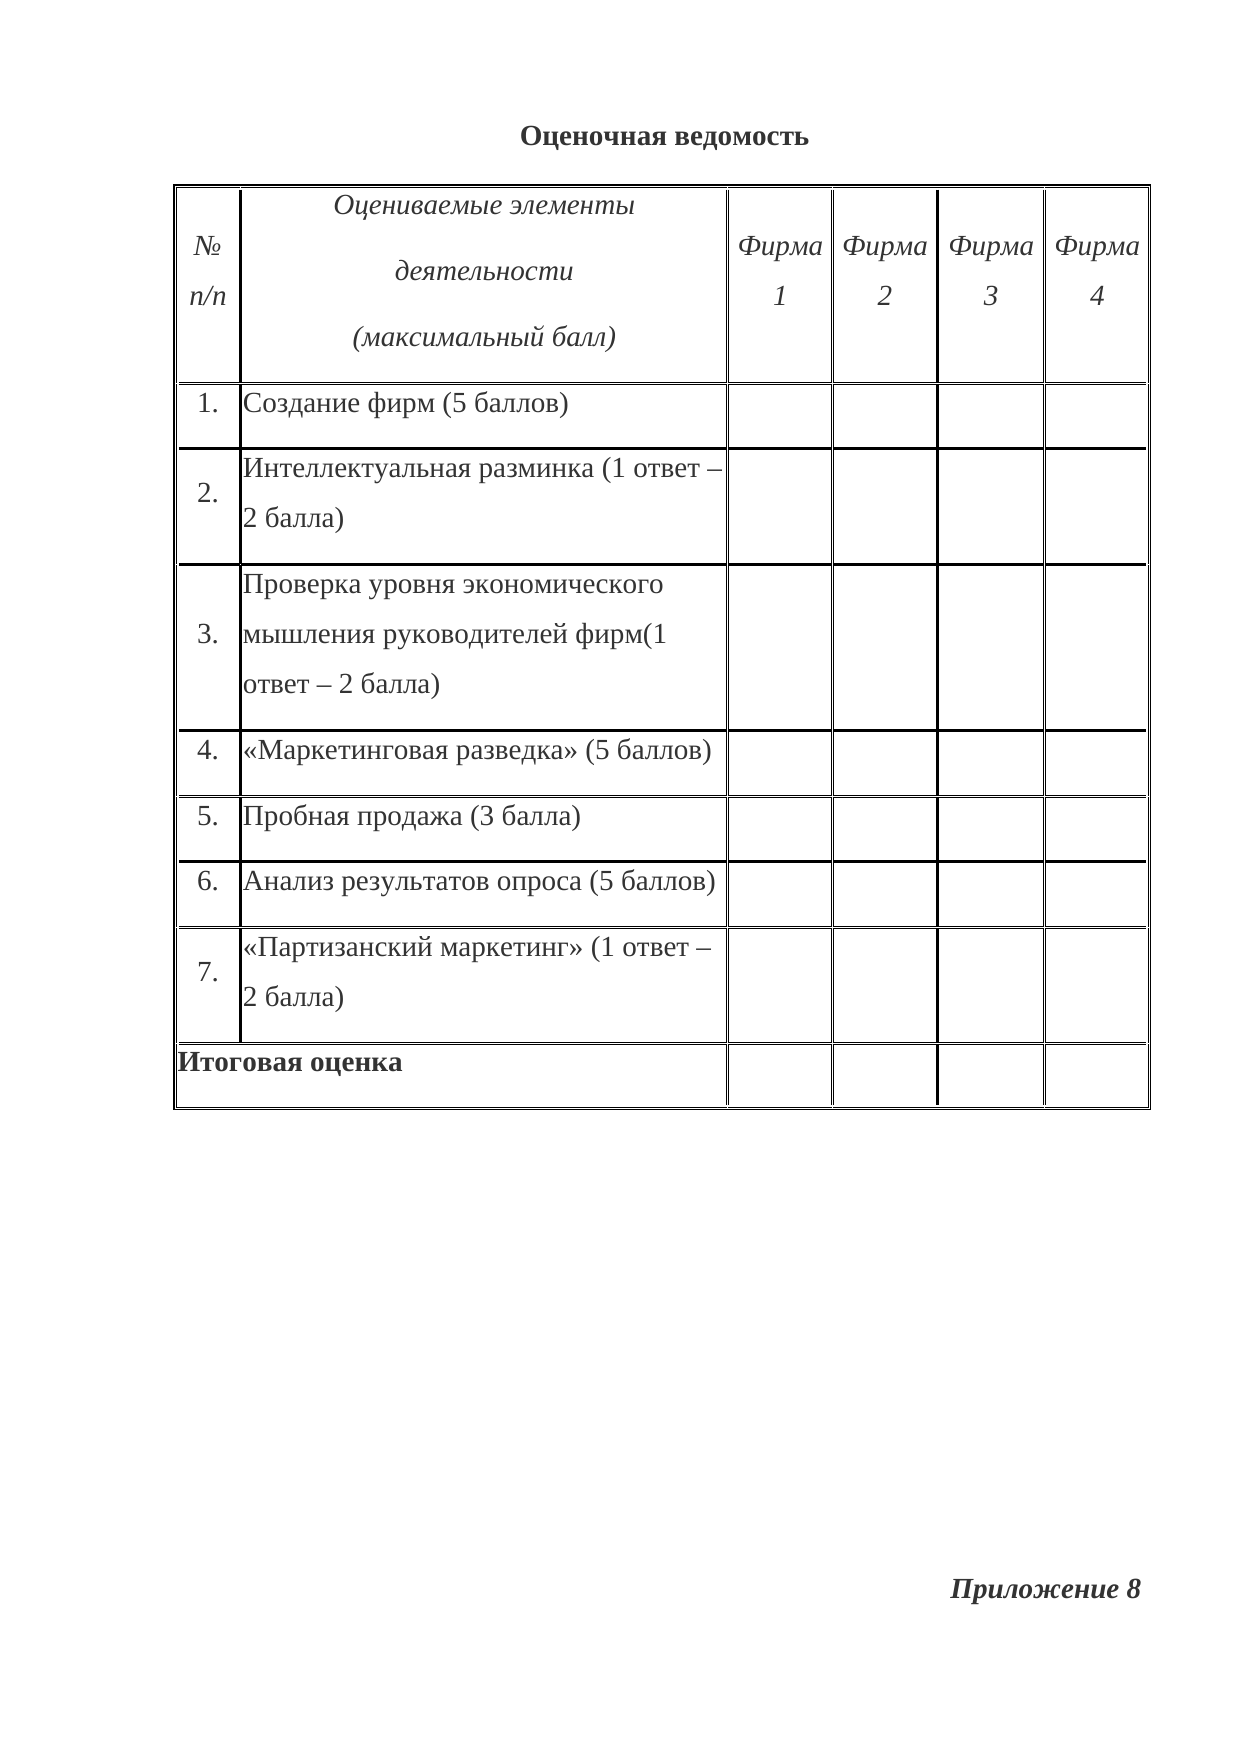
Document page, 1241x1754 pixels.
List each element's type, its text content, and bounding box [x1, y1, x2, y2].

table_cell 5. [177, 795, 239, 860]
table_cell 6. [177, 860, 239, 926]
table_cell [729, 732, 831, 794]
table_header Фирма 3 [937, 188, 1044, 381]
table_cell 4. [177, 729, 239, 794]
table_cell [834, 732, 936, 794]
table_cell [939, 863, 1043, 926]
table_cell [937, 1045, 1044, 1107]
table_cell [834, 863, 936, 926]
table_cell [729, 929, 831, 1041]
table_cell 7. [175, 926, 240, 1041]
table_cell [834, 566, 936, 729]
table_header Фирма 2 [833, 188, 937, 381]
table_cell [728, 1045, 832, 1107]
table_cell «Партизанский маркетинг» (1 ответ – 2 балла) [242, 929, 726, 1041]
table_cell [1046, 860, 1148, 926]
table_cell [1046, 795, 1148, 860]
table_cell 2. [177, 447, 239, 563]
table_cell [834, 929, 936, 1041]
table_header Оцениваемые элементы деятельности (максимальный балл) [240, 188, 728, 381]
table_cell [1046, 447, 1148, 563]
table_cell [939, 732, 1043, 794]
table_cell 3. [175, 563, 239, 729]
text Оценочная ведомость [177, 118, 1152, 152]
table_cell [834, 450, 936, 563]
table_cell [834, 385, 936, 447]
table_cell [729, 863, 831, 926]
text Приложение 8 [177, 1572, 1152, 1605]
table_cell [939, 929, 1043, 1041]
table_cell Создание фирм (5 баллов) [242, 385, 726, 447]
table_cell [729, 385, 831, 447]
table_cell 1. [177, 381, 239, 447]
table_cell Пробная продажа (3 балла) [242, 798, 726, 860]
table_cell [939, 450, 1043, 563]
table_header Фирма 4 [1045, 188, 1148, 381]
table_cell «Маркетинговая разведка» (5 баллов) [242, 732, 726, 794]
table_cell [729, 798, 831, 860]
table_cell Итоговая оценка [177, 1041, 728, 1107]
table_cell [939, 566, 1043, 729]
table_header № п/п [177, 188, 240, 381]
table_cell [1045, 926, 1149, 1041]
table_cell [1045, 1041, 1148, 1107]
table_cell [729, 566, 831, 729]
table_cell Проверка уровня экономического мышления руководителей фирм(1 ответ – 2 балла) [242, 566, 726, 729]
table_cell [833, 1045, 937, 1107]
table_cell [1046, 381, 1148, 447]
table_header Фирма 1 [728, 188, 832, 381]
table_cell [939, 385, 1043, 447]
table_cell [939, 798, 1043, 860]
table_cell Анализ результатов опроса (5 баллов) [242, 863, 726, 926]
table_cell [1046, 729, 1148, 794]
table_cell [729, 450, 831, 563]
table_cell Интеллектуальная разминка (1 ответ – 2 балла) [242, 450, 726, 563]
table_cell [1046, 563, 1149, 729]
table_cell [834, 798, 936, 860]
